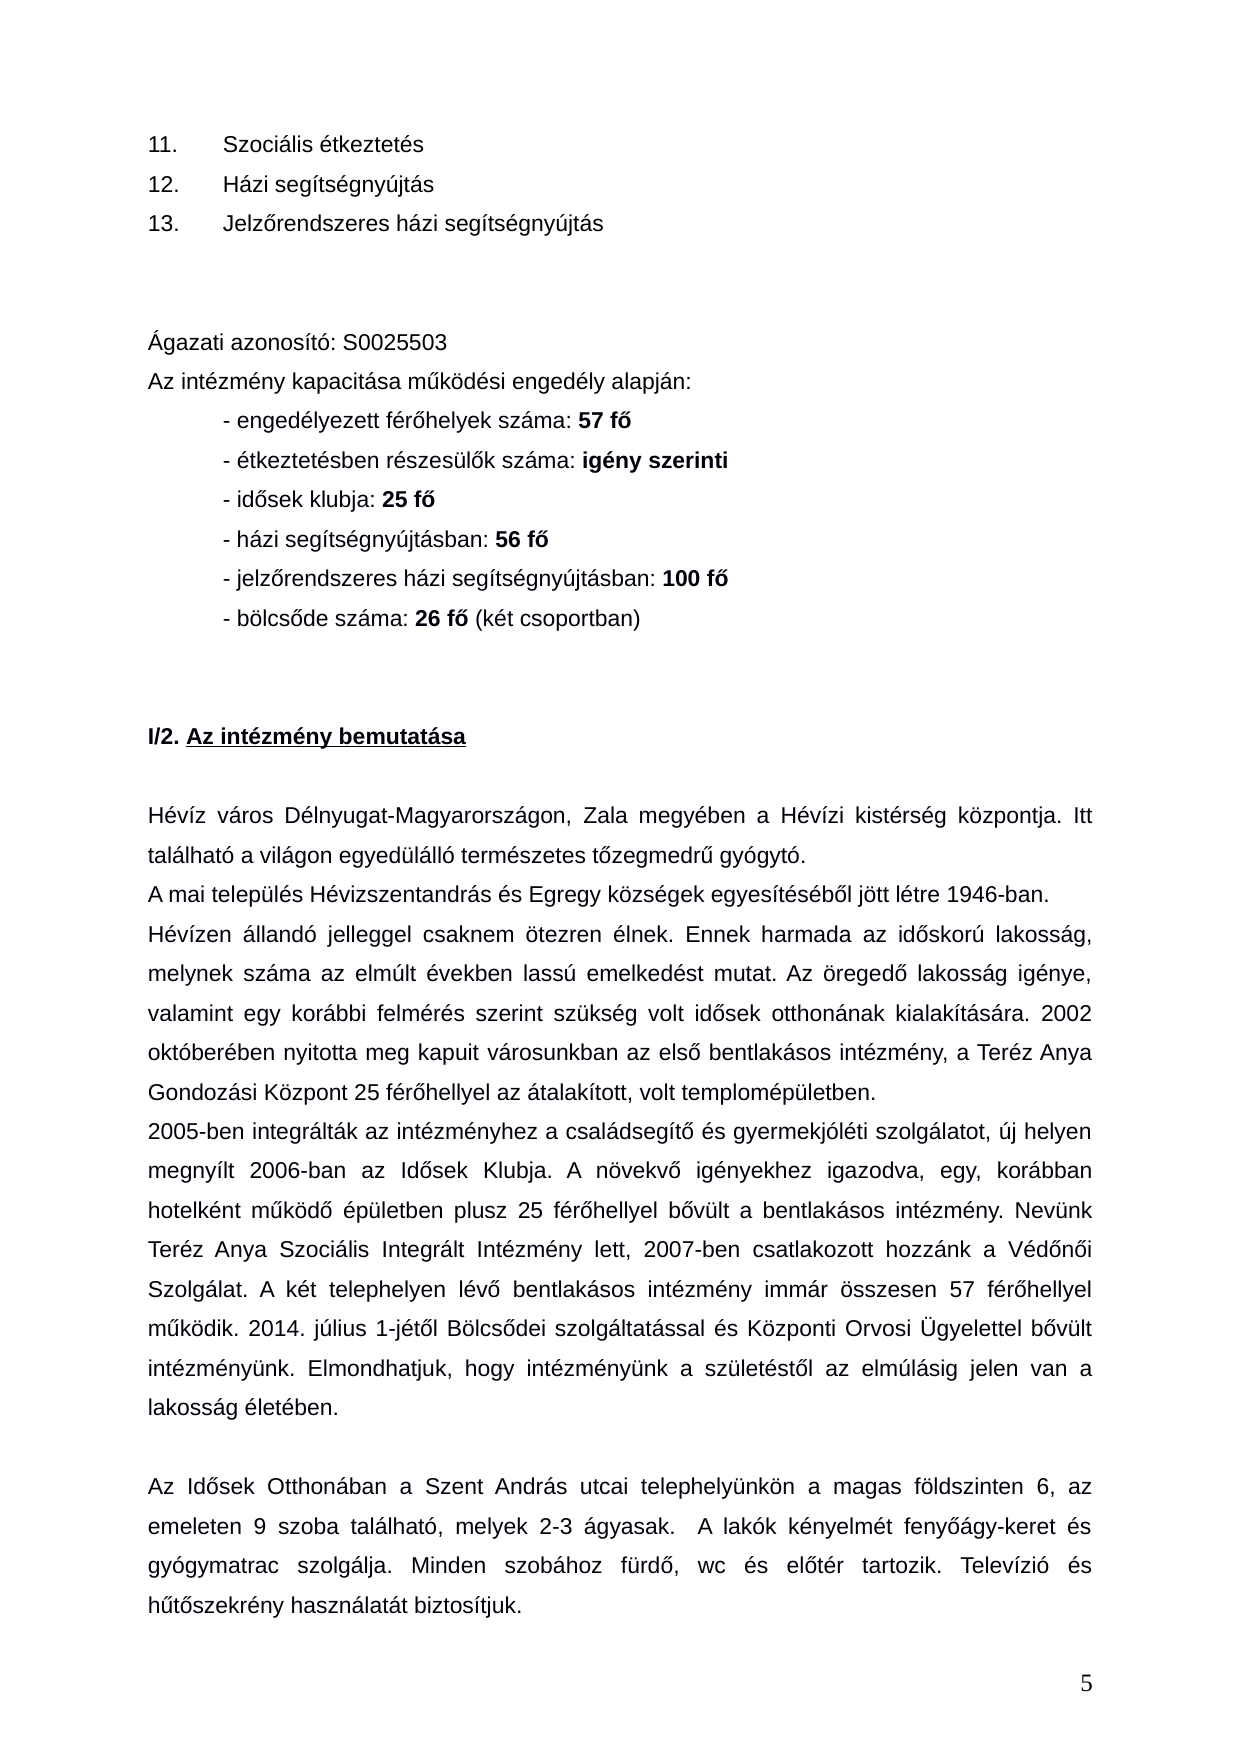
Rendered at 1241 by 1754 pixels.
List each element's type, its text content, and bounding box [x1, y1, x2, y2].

text - bölcsőde száma: 26 fő (két csoportban) [185, 605, 1093, 631]
text - jelzőrendszeres házi segítségnyújtásban: 100 fő [185, 565, 1093, 592]
text 2005-ben integrálták az intézményhez a családsegítő és gyermekjóléti szolgálatot, új helyen megnyílt 2006-ban az Idősek Klubja. A növekvő igényekhez igazodva, egy, korábban hotelként működő épületben plusz 25 férőhellyel bővült a bentlakásos intézmény. Nevünk Teréz Anya Szociális Integrált Intézmény lett, 2007-ben csatlakozott hozzánk a Védőnői Szolgálat. A két telephelyen lévő bentlakásos intézmény immár összesen 57 férőhellyel működik. 2014. július 1-jétől Bölcsődei szolgáltatással és Központi Orvosi Ügyelettel bővült intézményünk. Elmondhatjuk, hogy intézményünk a születéstől az elmúlásig jelen van a lakosság életében. [148, 1118, 1093, 1421]
text I/2. Az intézmény bemutatása [148, 723, 1093, 749]
text Hévízen állandó jelleggel csaknem ötezren élnek. Ennek harmada az időskorú lakosság, melynek száma az elmúlt években lassú emelkedést mutat. Az öregedő lakosság igénye, valamint egy korábbi felmérés szerint szükség volt idősek otthonának kialakítására. 2002 októberében nyitotta meg kapuit városunkban az első bentlakásos intézmény, a Teréz Anya Gondozási Központ 25 férőhellyel az átalakított, volt templomépületben. [148, 921, 1093, 1105]
text Az intézmény kapacitása működési engedély alapján: [148, 368, 1093, 394]
text Ágazati azonosító: S0025503 [148, 328, 1093, 355]
text - idősek klubja: 25 fő [185, 486, 1093, 513]
list Szociális étkeztetés [148, 131, 1093, 157]
list Házi segítségnyújtás [148, 171, 1093, 197]
text Hévíz város Délnyugat-Magyarországon, Zala megyében a Hévízi kistérség központja. Itt található a világon egyedülálló természetes tőzegmedrű gyógytó. [148, 802, 1093, 868]
text - házi segítségnyújtásban: 56 fő [185, 526, 1093, 552]
text - engedélyezett férőhelyek száma: 57 fő [185, 407, 1093, 434]
text Az Idősek Otthonában a Szent András utcai telephelyünkön a magas földszinten 6, az emeleten 9 szoba található, melyek 2-3 ágyasak. A lakók kényelmét fenyőágy-keret és gyógymatrac szolgálja. Minden szobához fürdő, wc és előtér tartozik. Televízió és hűtőszekrény használatát biztosítjuk. [148, 1473, 1093, 1618]
list Jelzőrendszeres házi segítségnyújtás [148, 210, 1093, 236]
text A mai település Hévizszentandrás és Egregy községek egyesítéséből jött létre 1946-ban. [148, 881, 1093, 907]
text - étkeztetésben részesülők száma: igény szerinti [185, 447, 1093, 473]
